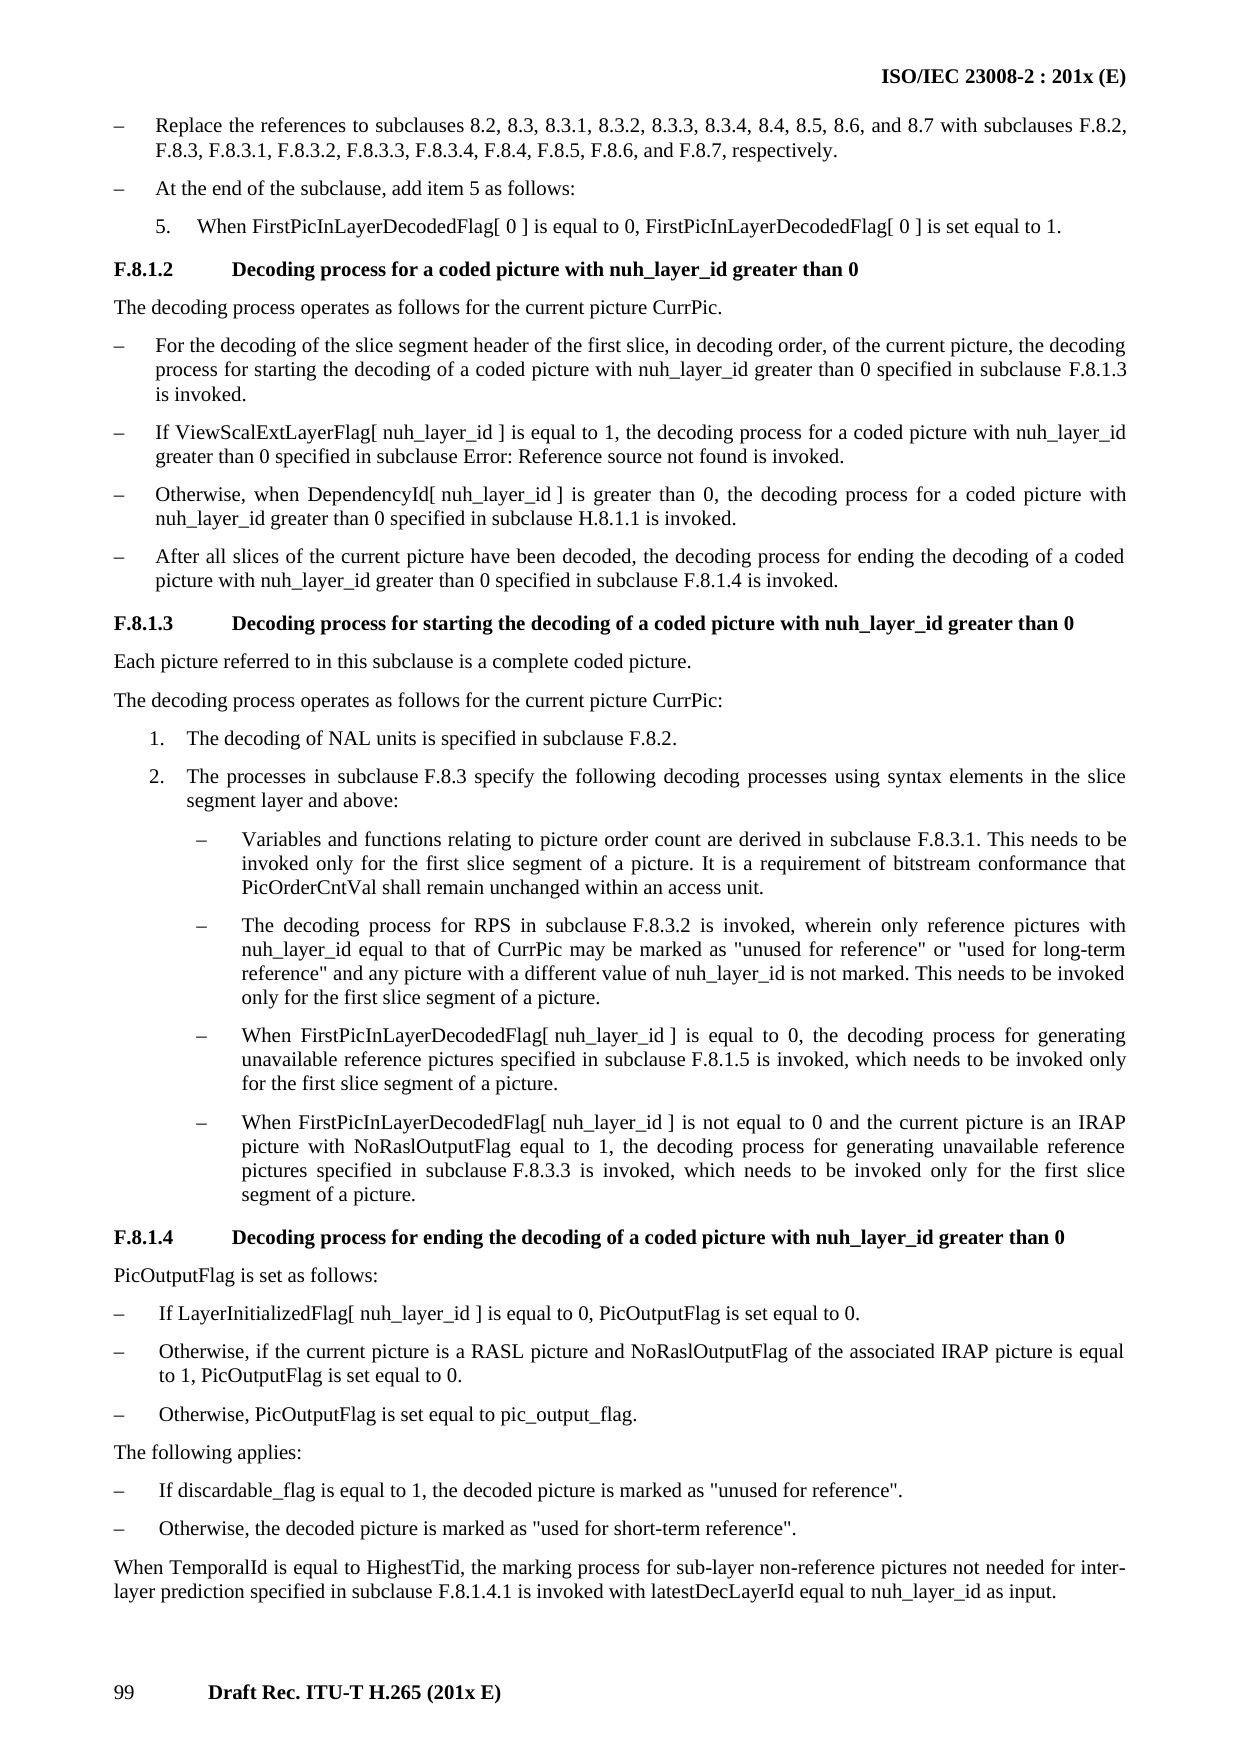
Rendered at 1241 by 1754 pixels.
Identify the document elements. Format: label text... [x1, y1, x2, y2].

text – Replace the references to subclauses 8.2, 8.3, 8.3.1, 8.3.2, 8.3.3, 8.3.4, 8.4, 8.5, 8.6, and 8.7 with subclauses F.8.2, F.8.3, F.8.3.1, F.8.3.2, F.8.3.3, F.8.3.4, F.8.4, F.8.5, F.8.6, and F.8.7, respectively. [113, 113, 1127, 162]
list Decoding process for starting the decoding of a coded picture with nuh_layer_id greater than 0 [113, 611, 1127, 635]
text The decoding process operates as follows for the current picture CurrPic: [113, 688, 1127, 712]
text The following applies: [113, 1440, 1127, 1464]
text – Otherwise, PicOutputFlag is set equal to pic_output_flag. [113, 1402, 1127, 1426]
text – When FirstPicInLayerDecodedFlag[ nuh_layer_id ] is not equal to 0 and the current picture is an IRAP picture with NoRaslOutputFlag equal to 1, the decoding process for generating unavailable reference pictures specified in subclause F.8.3.3 is invoked, which needs to be invoked only for the first slice segment of a picture. [196, 1109, 1127, 1206]
text – Otherwise, if the current picture is a RASL picture and NoRaslOutputFlag of the associated IRAP picture is equal to 1, PicOutputFlag is set equal to 0. [113, 1339, 1127, 1387]
text – The decoding process for RPS in subclause F.8.3.2 is invoked, wherein only reference pictures with nuh_layer_id equal to that of CurrPic may be marked as "unused for reference" or "used for long-term reference" and any picture with a different value of nuh_layer_id is not marked. This needs to be invoked only for the first slice segment of a picture. [196, 913, 1127, 1009]
list Decoding process for a coded picture with nuh_layer_id greater than 0 [113, 257, 1127, 281]
text – For the decoding of the slice segment header of the first slice, in decoding order, of the current picture, the decoding process for starting the decoding of a coded picture with nuh_layer_id greater than 0 specified in subclause F.8.1.3 is invoked. [113, 333, 1127, 406]
list The processes in subclause F.8.3 specify the following decoding processes using syntax elements in the slice segment layer and above: [149, 764, 1127, 812]
list The decoding of NAL units is specified in subclause F.8.2. [149, 726, 1127, 750]
text – Otherwise, the decoded picture is marked as "used for short-term reference". [113, 1516, 1127, 1540]
text – When FirstPicInLayerDecodedFlag[ nuh_layer_id ] is equal to 0, the decoding process for generating unavailable reference pictures specified in subclause F.8.1.5 is invoked, which needs to be invoked only for the first slice segment of a picture. [196, 1023, 1127, 1095]
text – Otherwise, when DependencyId[ nuh_layer_id ] is greater than 0, the decoding process for a coded picture with nuh_layer_id greater than 0 specified in subclause H.8.1.1 is invoked. [113, 482, 1127, 530]
text – If LayerInitializedFlag[ nuh_layer_id ] is equal to 0, PicOutputFlag is set equal to 0. [113, 1301, 1127, 1325]
text The decoding process operates as follows for the current picture CurrPic. [113, 295, 1127, 319]
text – At the end of the subclause, add item 5 as follows: [113, 176, 1127, 200]
text When TemporalId is equal to HighestTid, the marking process for sub-layer non-reference pictures not needed for inter-layer prediction specified in subclause F.8.1.4.1 is invoked with latestDecLayerId equal to nuh_layer_id as input. [113, 1554, 1127, 1603]
text – After all slices of the current picture have been decoded, the decoding process for ending the decoding of a coded picture with nuh_layer_id greater than 0 specified in subclause F.8.1.4 is invoked. [113, 544, 1127, 592]
text – Variables and functions relating to picture order count are derived in subclause F.8.3.1. This needs to be invoked only for the first slice segment of a picture. It is a requirement of bitstream conformance that PicOrderCntVal shall remain unchanged within an access unit. [196, 826, 1127, 899]
text Each picture referred to in this subclause is a complete coded picture. [113, 649, 1127, 673]
text 5. When FirstPicInLayerDecodedFlag[ 0 ] is equal to 0, FirstPicInLayerDecodedFlag[ 0 ] is set equal to 1. [155, 214, 1127, 238]
text PicOutputFlag is set as follows: [113, 1263, 1127, 1287]
text – If discardable_flag is equal to 1, the decoded picture is marked as "unused for reference". [113, 1478, 1127, 1502]
list Decoding process for ending the decoding of a coded picture with nuh_layer_id greater than 0 [113, 1225, 1127, 1249]
